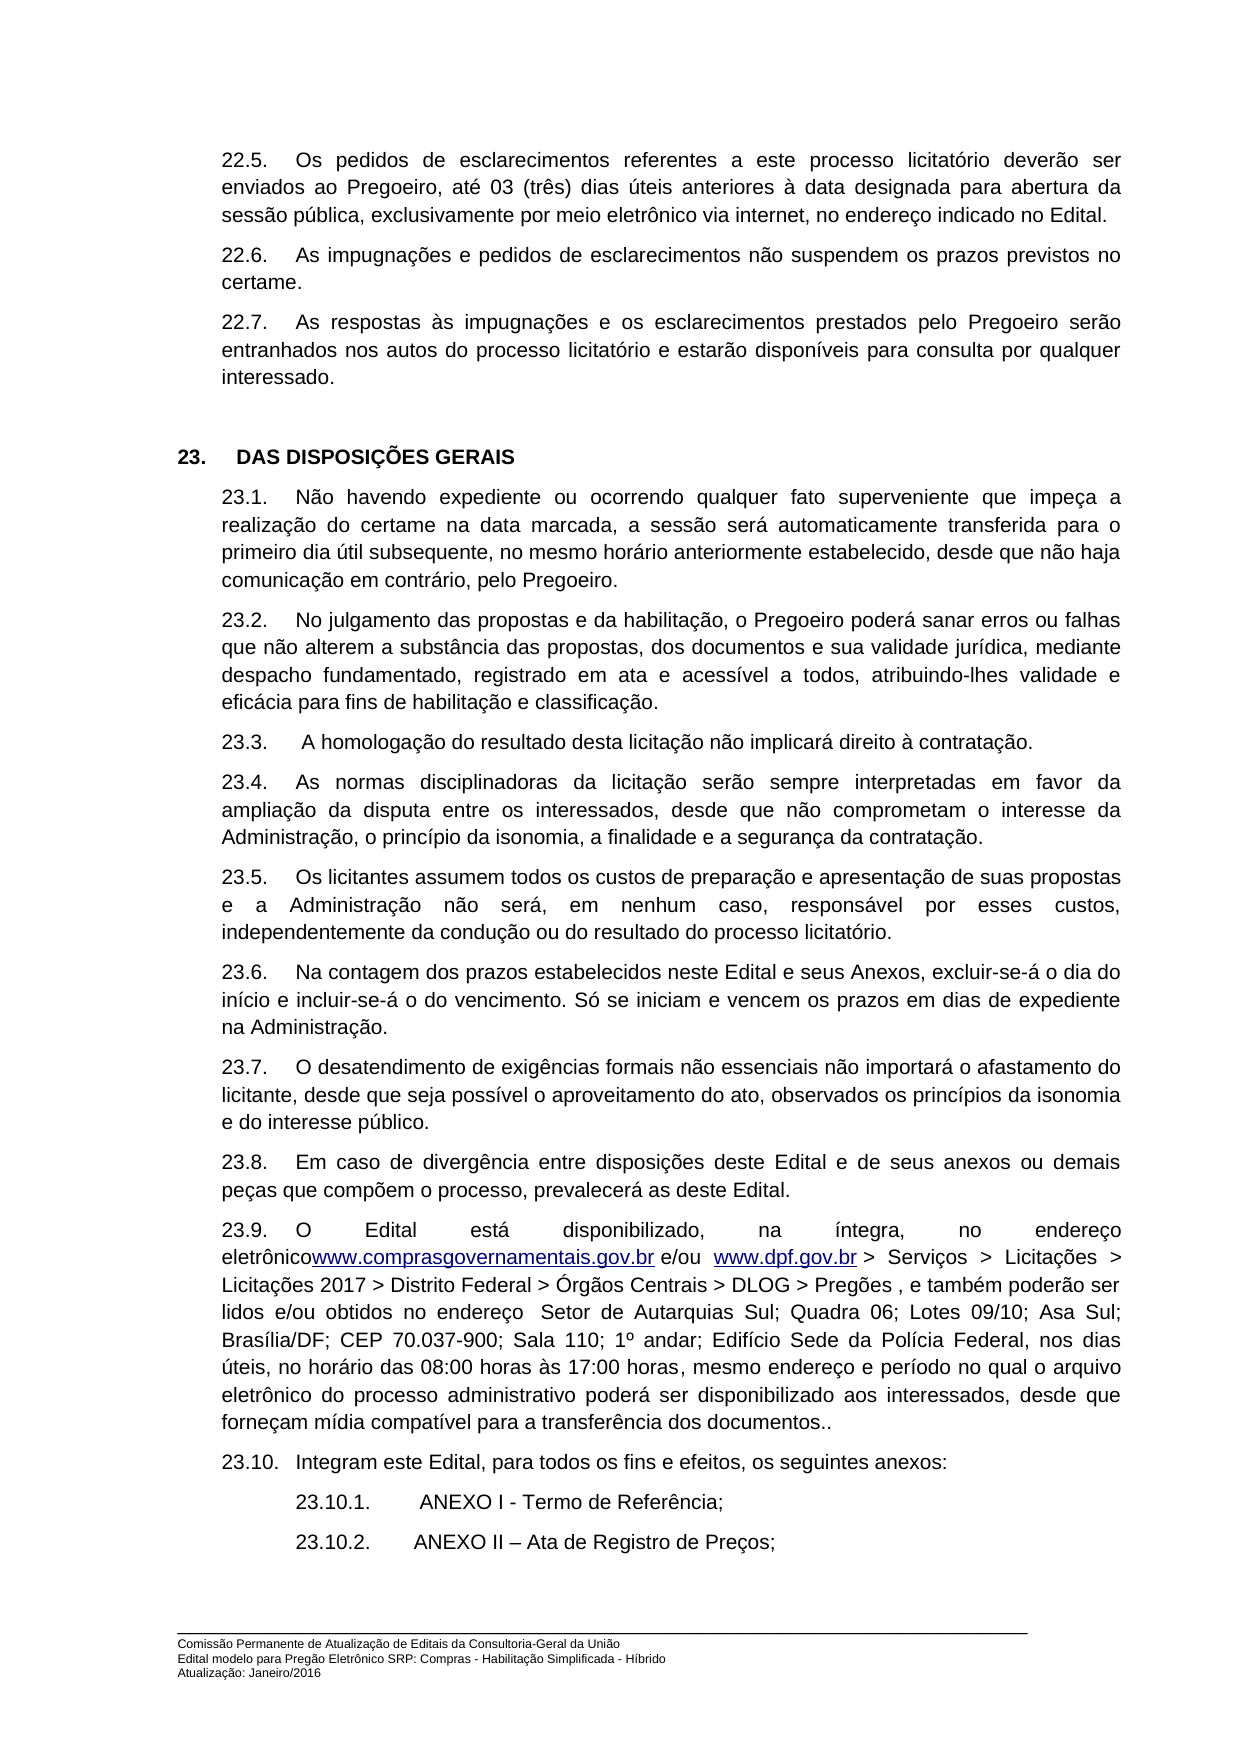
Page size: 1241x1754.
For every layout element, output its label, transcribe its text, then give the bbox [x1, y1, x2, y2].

list DAS DISPOSIÇÕES GERAIS [177, 445, 1122, 469]
list As impugnações e pedidos de esclarecimentos não suspendem os prazos previstos no certame. [221, 243, 1122, 294]
list Os licitantes assumem todos os custos de preparação e apresentação de suas propostas e a Administração não será, em nenhum caso, responsável por esses custos, independentemente da condução ou do resultado do processo licitatório. [221, 865, 1122, 944]
list Na contagem dos prazos estabelecidos neste Edital e seus Anexos, excluir-se-á o dia do início e incluir-se-á o do vencimento. Só se iniciam e vencem os prazos em dias de expediente na Administração. [221, 960, 1122, 1039]
list Integram este Edital, para todos os fins e efeitos, os seguintes anexos: [221, 1450, 1122, 1474]
list ANEXO II – Ata de Registro de Preços; [295, 1530, 1122, 1554]
list Não havendo expediente ou ocorrendo qualquer fato superveniente que impeça a realização do certame na data marcada, a sessão será automaticamente transferida para o primeiro dia útil subsequente, no mesmo horário anteriormente estabelecido, desde que não haja comunicação em contrário, pelo Pregoeiro. [221, 485, 1122, 592]
list A homologação do resultado desta licitação não implicará direito à contratação. [221, 730, 1122, 754]
list ANEXO I - Termo de Referência; [295, 1490, 1122, 1514]
list As normas disciplinadoras da licitação serão sempre interpretadas em favor da ampliação da disputa entre os interessados, desde que não comprometam o interesse da Administração, o princípio da isonomia, a finalidade e a segurança da contratação. [221, 770, 1122, 849]
list Em caso de divergência entre disposições deste Edital e de seus anexos ou demais peças que compõem o processo, prevalecerá as deste Edital. [221, 1150, 1122, 1202]
list Os pedidos de esclarecimentos referentes a este processo licitatório deverão ser enviados ao Pregoeiro, até 03 (três) dias úteis anteriores à data designada para abertura da sessão pública, exclusivamente por meio eletrônico via internet, no endereço indicado no Edital. [221, 148, 1122, 227]
list O desatendimento de exigências formais não essenciais não importará o afastamento do licitante, desde que seja possível o aproveitamento do ato, observados os princípios da isonomia e do interesse público. [221, 1055, 1122, 1134]
list O Edital está disponibilizado, na íntegra, no endereço eletrônicowww.comprasgovernamentais.gov.br e/ou www.dpf.gov.br > Serviços > Licitações > Licitações 2017 > Distrito Federal > Órgãos Centrais > DLOG > Pregões , e também poderão ser lidos e/ou obtidos no endereço Setor de Autarquias Sul; Quadra 06; Lotes 09/10; Asa Sul; Brasília/DF; CEP 70.037-900; Sala 110; 1º andar; Edifício Sede da Polícia Federal, nos dias úteis, no horário das 08:00 horas às 17:00 horas, mesmo endereço e período no qual o arquivo eletrônico do processo administrativo poderá ser disponibilizado aos interessados, desde que forneçam mídia compatível para a transferência dos documentos.. [221, 1218, 1122, 1434]
list No julgamento das propostas e da habilitação, o Pregoeiro poderá sanar erros ou falhas que não alterem a substância das propostas, dos documentos e sua validade jurídica, mediante despacho fundamentado, registrado em ata e acessível a todos, atribuindo-lhes validade e eficácia para fins de habilitação e classificação. [221, 608, 1122, 714]
list As respostas às impugnações e os esclarecimentos prestados pelo Pregoeiro serão entranhados nos autos do processo licitatório e estarão disponíveis para consulta por qualquer interessado. [221, 310, 1122, 389]
